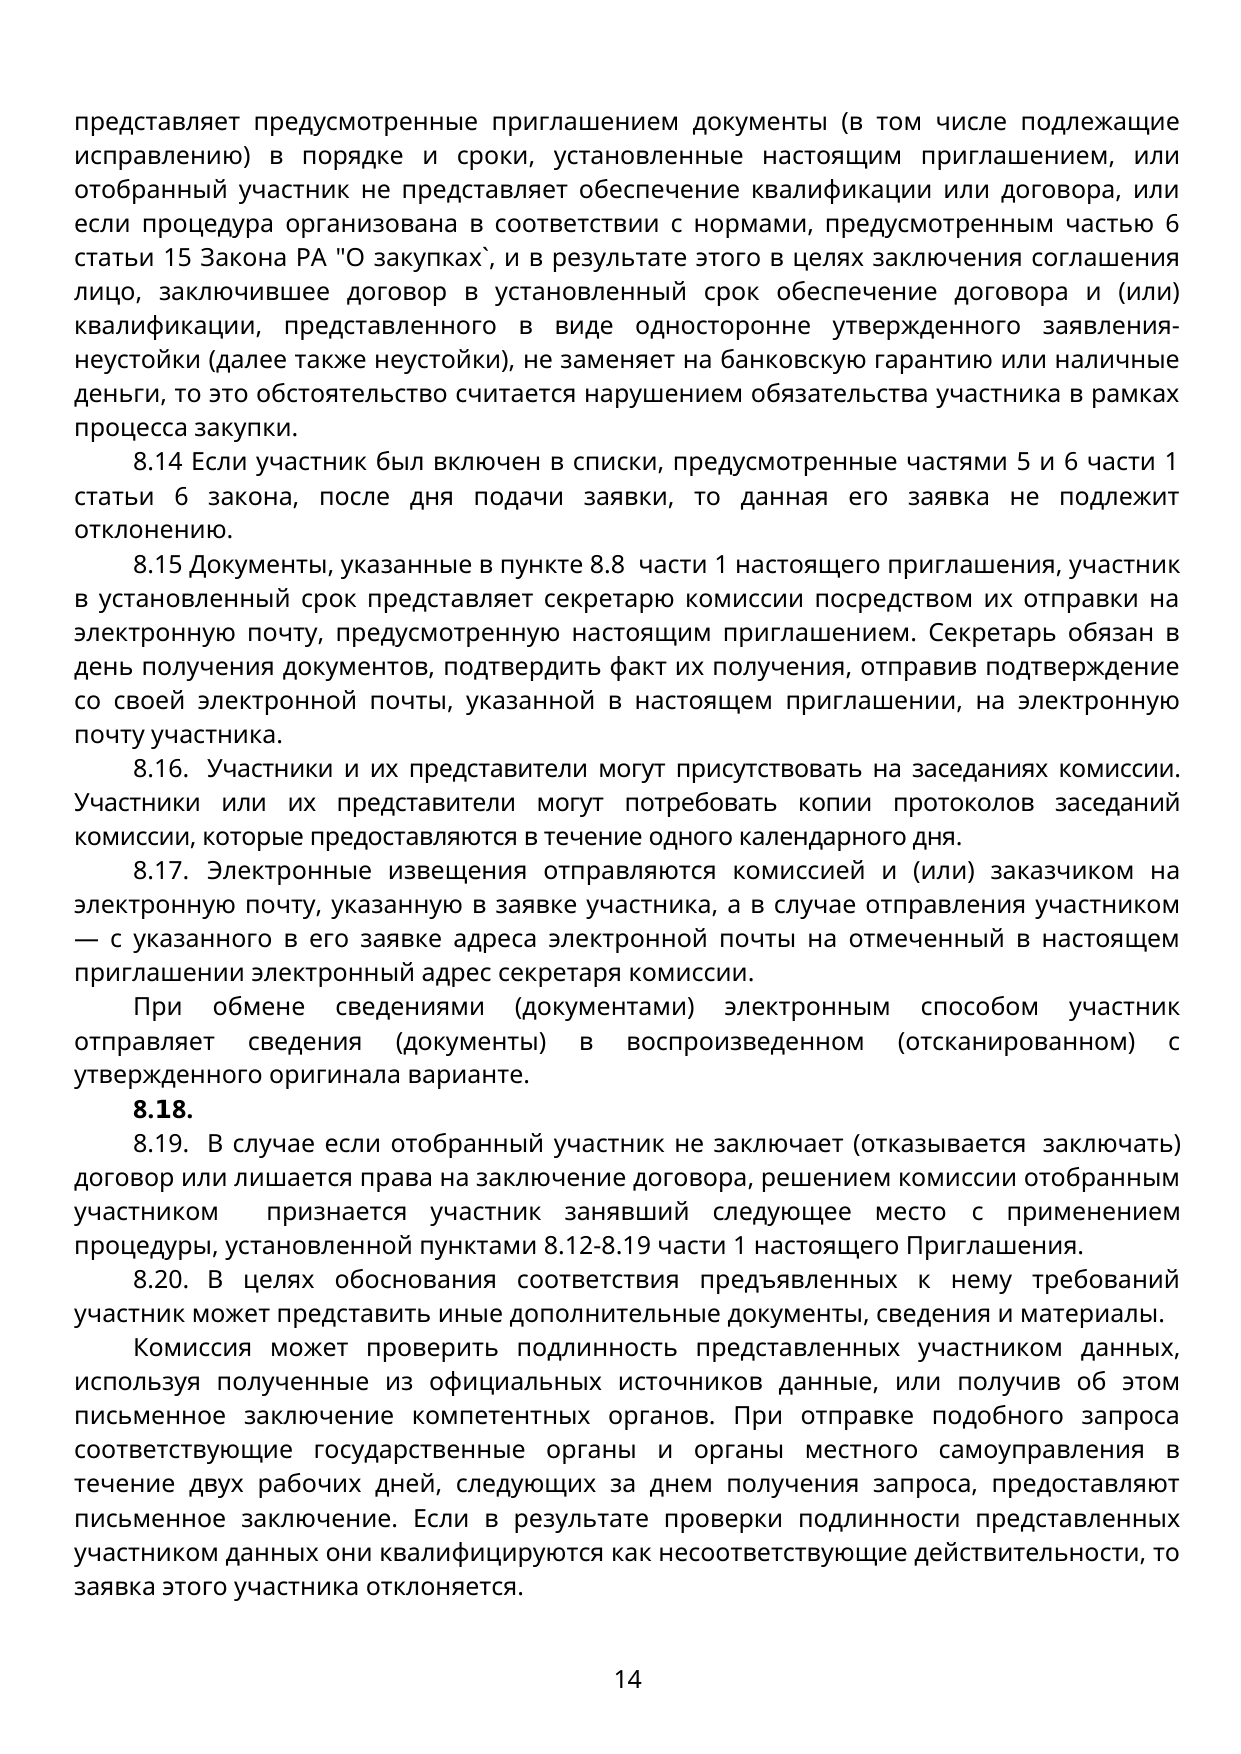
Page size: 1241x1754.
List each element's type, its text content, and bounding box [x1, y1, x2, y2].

text 8.18. [74, 1091, 1181, 1125]
text Комиссия может проверить подлинность представленных участником данных, используя полученные из официальных источников данные, или получив об этом письменное заключение компетентных органов. При отправке подобного запроса соответствующие государственные органы и органы местного самоуправления в течение двух рабочих дней, следующих за днем получения запроса, предоставляют письменное заключение. Если в результате проверки подлинности представленных участником данных они квалифицируются как несоответствующие действительности, то заявка этого участника отклоняется. [74, 1330, 1181, 1602]
text 8.16. Участники и их представители могут присутствовать на заседаниях комиссии. Участники или их представители могут потребовать копии протоколов заседаний комиссии, которые предоставляются в течение одного календарного дня. [74, 751, 1181, 853]
text 8.20. В целях обоснования соответствия предъявленных к нему требований участник может представить иные дополнительные документы, сведения и материалы. [74, 1262, 1181, 1330]
text 8.14 Если участник был включен в списки, предусмотренные частями 5 и 6 части 1 статьи 6 закона, после дня подачи заявки, то данная его заявка не подлежит отклонению. [74, 444, 1181, 546]
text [74, 103, 1181, 444]
text При обмене сведениями (документами) электронным способом участник отправляет сведения (документы) в воспроизведенном (отсканированном) с утвержденного оригинала варианте. [74, 989, 1181, 1091]
text 8.19. В случае если отобранный участник не заключает (отказывается заключать) договор или лишается права на заключение договора, решением комиссии отобранным участником признается участник занявший следующее место с применением процедуры, установленной пунктами 8.12-8.19 части 1 настоящего Приглашения. [74, 1125, 1181, 1262]
text 8.15 Документы, указанные в пункте 8.8 части 1 настоящего приглашения, участник в установленный срок представляет секретарю комиссии посредством их отправки на электронную почту, предусмотренную настоящим приглашением. Секретарь обязан в день получения документов, подтвердить факт их получения, отправив подтверждение со своей электронной почты, указанной в настоящем приглашении, на электронную почту участника. [74, 546, 1181, 751]
text 8.17. Электронные извещения отправляются комиссией и (или) заказчиком на электронную почту, указанную в заявке участника, а в случае отправления участником — с указанного в его заявке адреса электронной почты на отмеченный в настоящем приглашении электронный адрес секретаря комиссии. [74, 853, 1181, 989]
